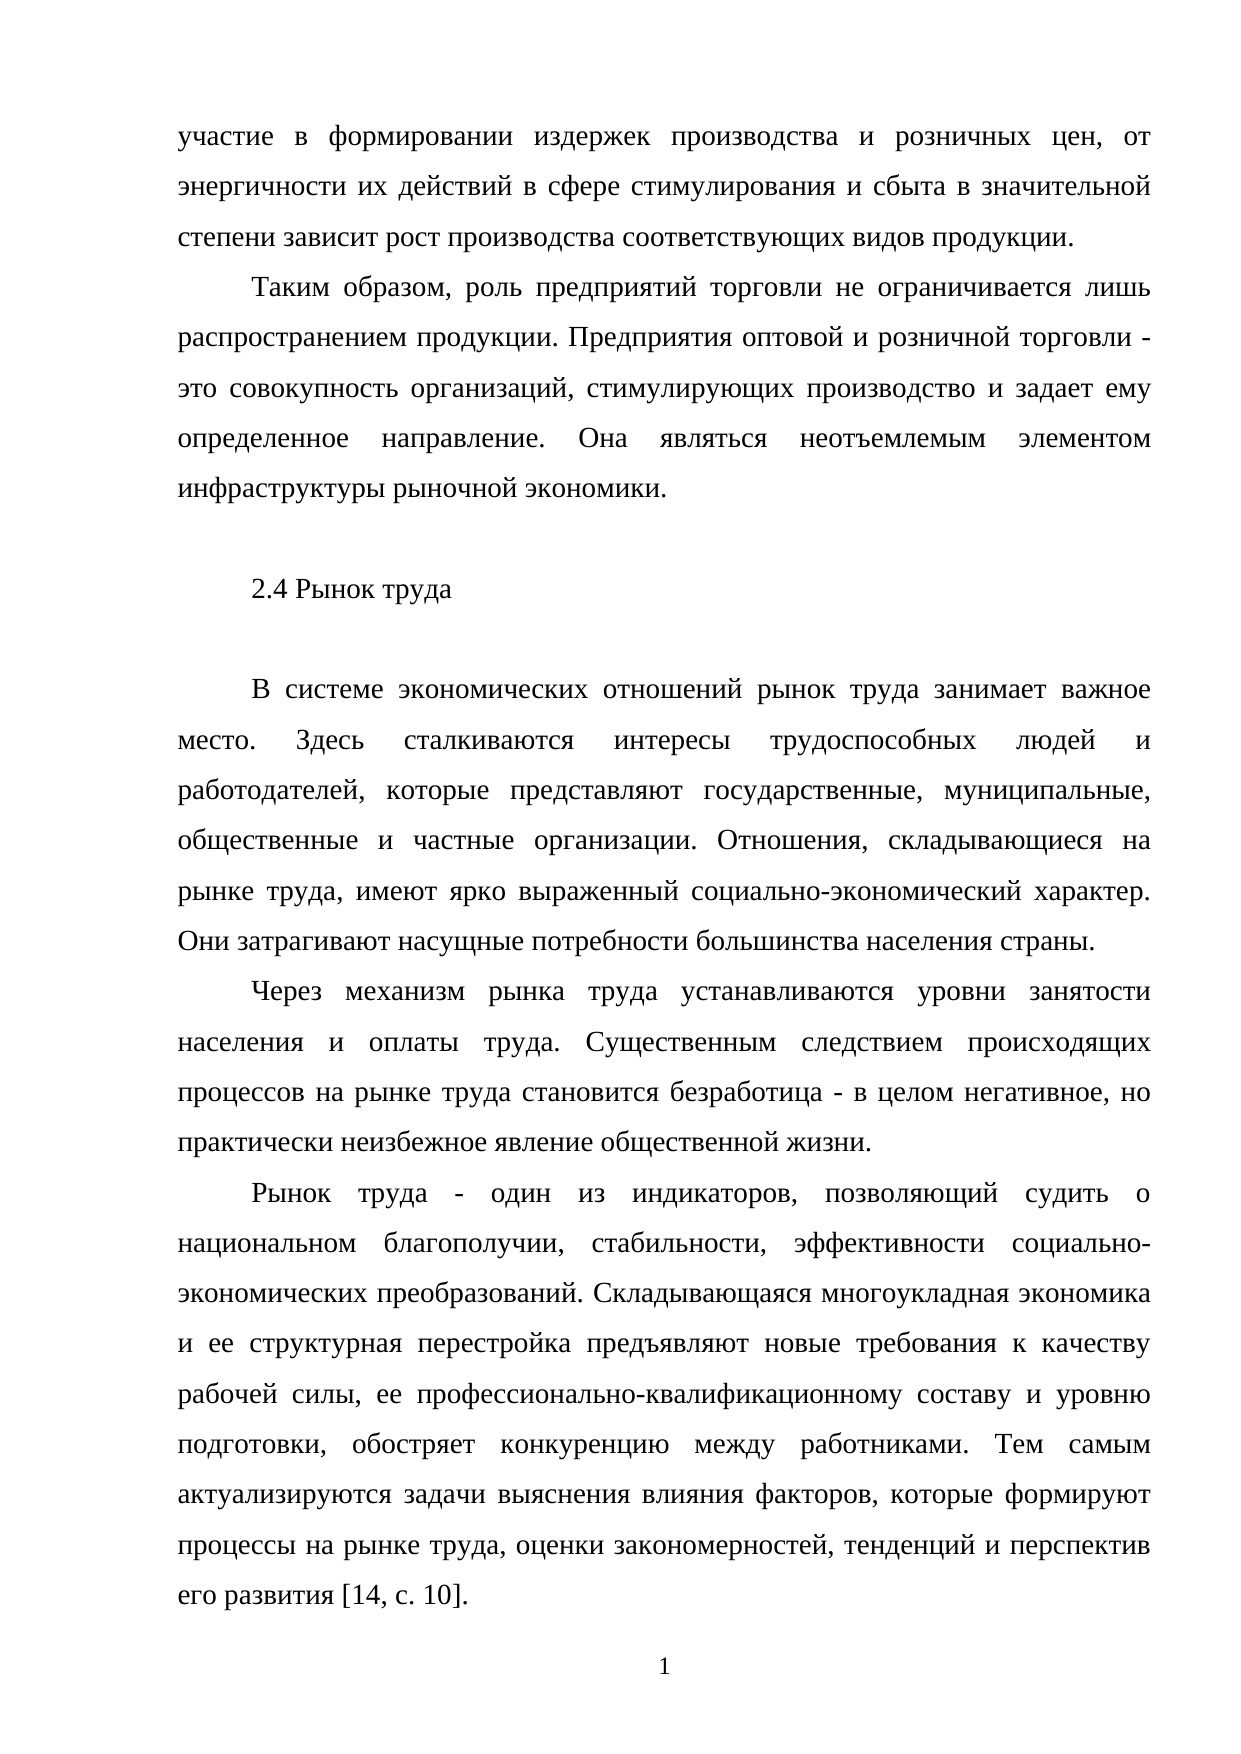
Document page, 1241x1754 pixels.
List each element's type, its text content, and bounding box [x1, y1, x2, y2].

text Рынок труда - один из индикаторов, позволяющий судить о национальном благополучии, стабильности, эффективности социально-экономических преобразований. Складывающаяся многоукладная экономика и ее структурная перестройка предъявляют новые требования к качеству рабочей силы, ее профессионально-квалификационному составу и уровню подготовки, обостряет конкуренцию между работниками. Тем самым актуализируются задачи выяснения влияния факторов, которые формируют процессы на рынке труда, оценки закономерностей, тенденций и перспектив его развития [14, с. 10]. [177, 1175, 1152, 1611]
text Таким образом, роль предприятий торговли не ограничивается лишь распространением продукции. Предприятия оптовой и розничной торговли - это совокупность организаций, стимулирующих производство и задает ему определенное направление. Она являться неотъемлемым элементом инфраструктуры рыночной экономики. [177, 269, 1152, 504]
text Через механизм рынка труда устанавливаются уровни занятости населения и оплаты труда. Существенным следствием происходящих процессов на рынке труда становится безработица - в целом негативное, но практически неизбежное явление общественной жизни. [177, 973, 1152, 1158]
subtitle 2.4 Рынок труда [177, 571, 1152, 604]
text В системе экономических отношений рынок труда занимает важное место. Здесь сталкиваются интересы трудоспособных людей и работодателей, которые представляют государственные, муниципальные, общественные и частные организации. Отношения, складывающиеся на рынке труда, имеют ярко выраженный социально-экономический характер. Они затрагивают насущные потребности большинства населения страны. [177, 672, 1152, 957]
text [177, 118, 1152, 252]
